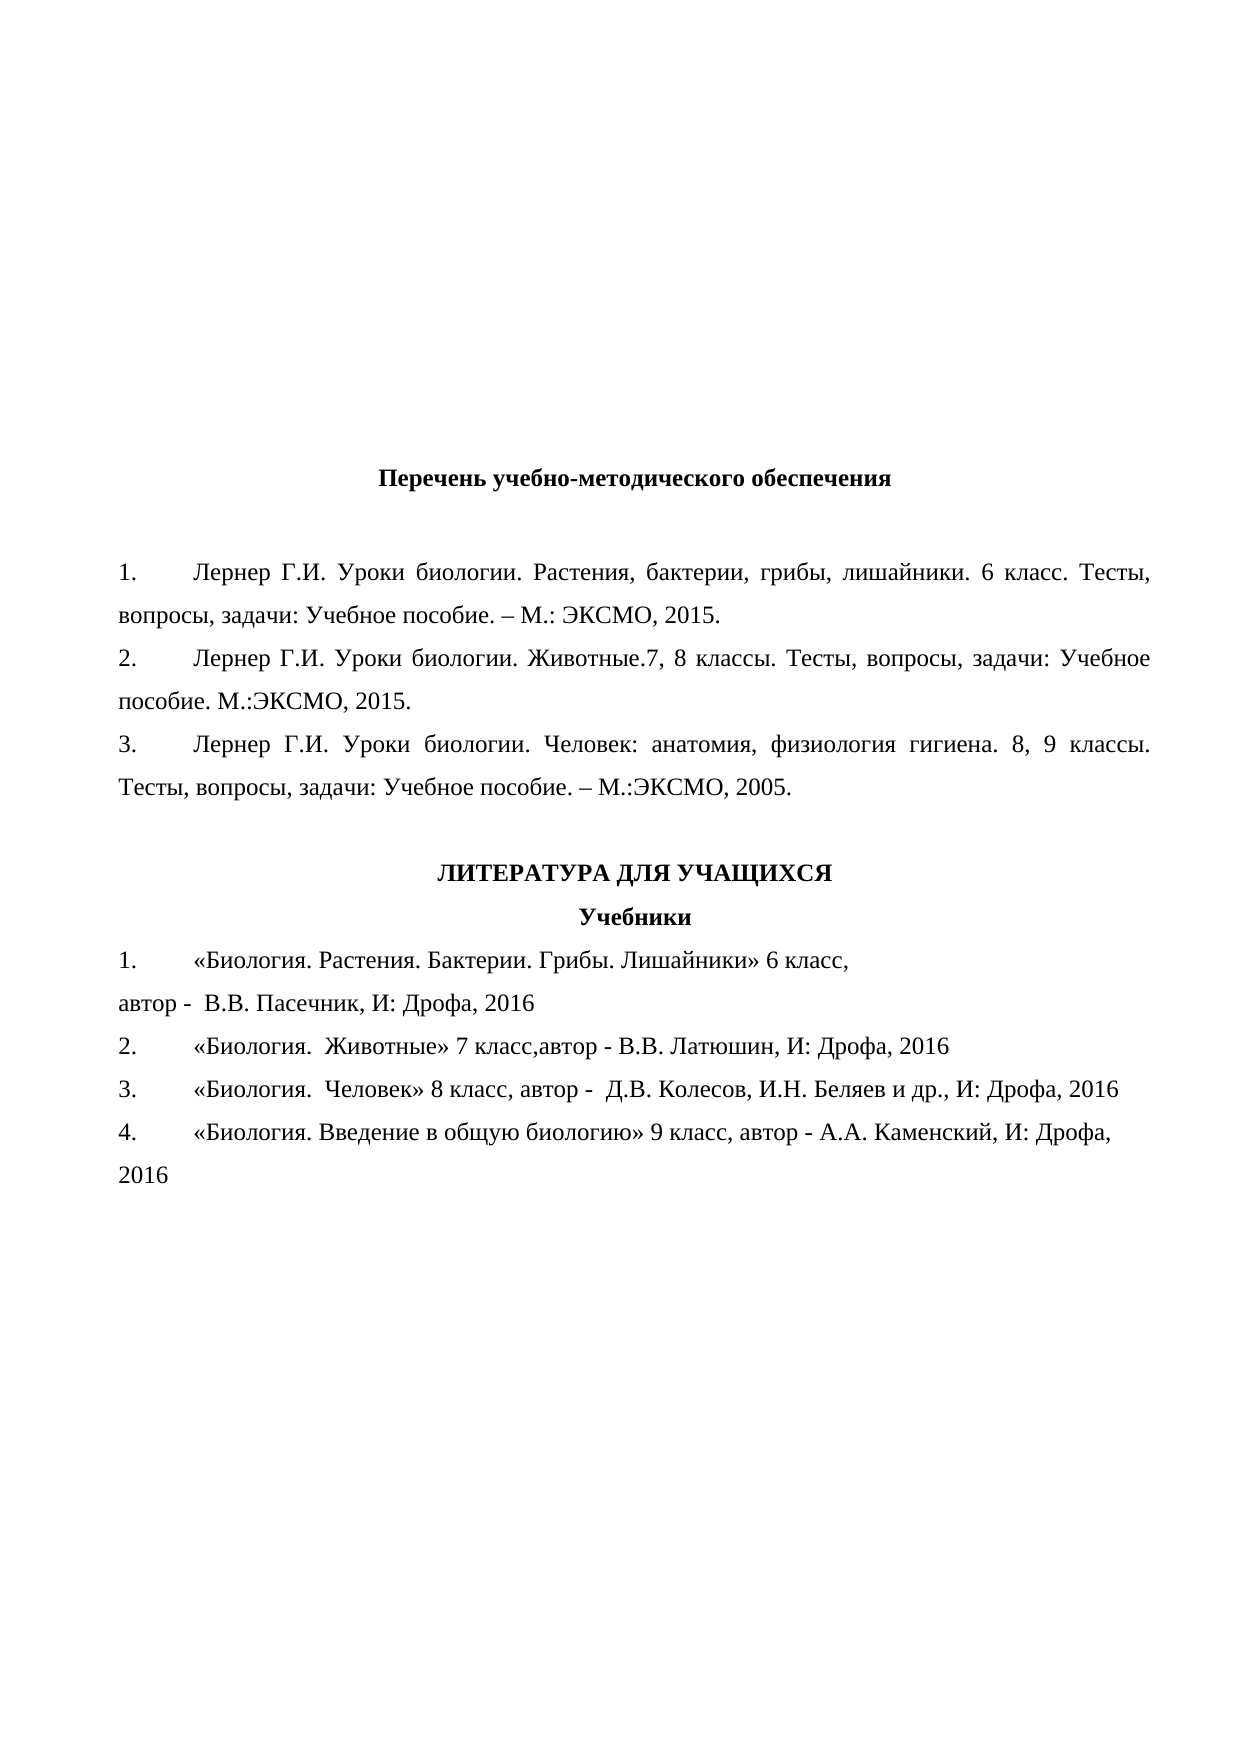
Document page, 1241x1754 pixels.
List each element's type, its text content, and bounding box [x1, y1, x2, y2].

text Перечень учебно-методического обеспечения [118, 463, 1152, 492]
list Лернер Г.И. Уроки биологии. Животные.7, 8 классы. Тесты, вопросы, задачи: Учебное пособие. М.:ЭКСМО, 2015. [118, 643, 1152, 715]
list «Биология. Животные» 7 класс,автор - В.В. Латюшин, И: Дрофа, 2016 [118, 1031, 1152, 1060]
list «Биология. Введение в общую биологию» 9 класс, автор - А.А. Каменский, И: Дрофа, 2016 [118, 1117, 1152, 1189]
text Учебники [118, 902, 1152, 930]
list «Биология. Человек» 8 класс, автор - Д.В. Колесов, И.Н. Беляев и др., И: Дрофа, 2016 [118, 1074, 1152, 1103]
list «Биология. Растения. Бактерии. Грибы. Лишайники» 6 класс, [118, 945, 1152, 973]
text ЛИТЕРАТУРА ДЛЯ УЧАЩИХСЯ [118, 858, 1152, 887]
list Лернер Г.И. Уроки биологии. Растения, бактерии, грибы, лишайники. 6 класс. Тесты, вопросы, задачи: Учебное пособие. – М.: ЭКСМО, 2015. [118, 557, 1152, 628]
text автор - В.В. Пасечник, И: Дрофа, 2016 [118, 988, 1152, 1017]
list Лернер Г.И. Уроки биологии. Человек: анатомия, физиология гигиена. 8, 9 классы. Тесты, вопросы, задачи: Учебное пособие. – М.:ЭКСМО, 2005. [118, 729, 1152, 801]
